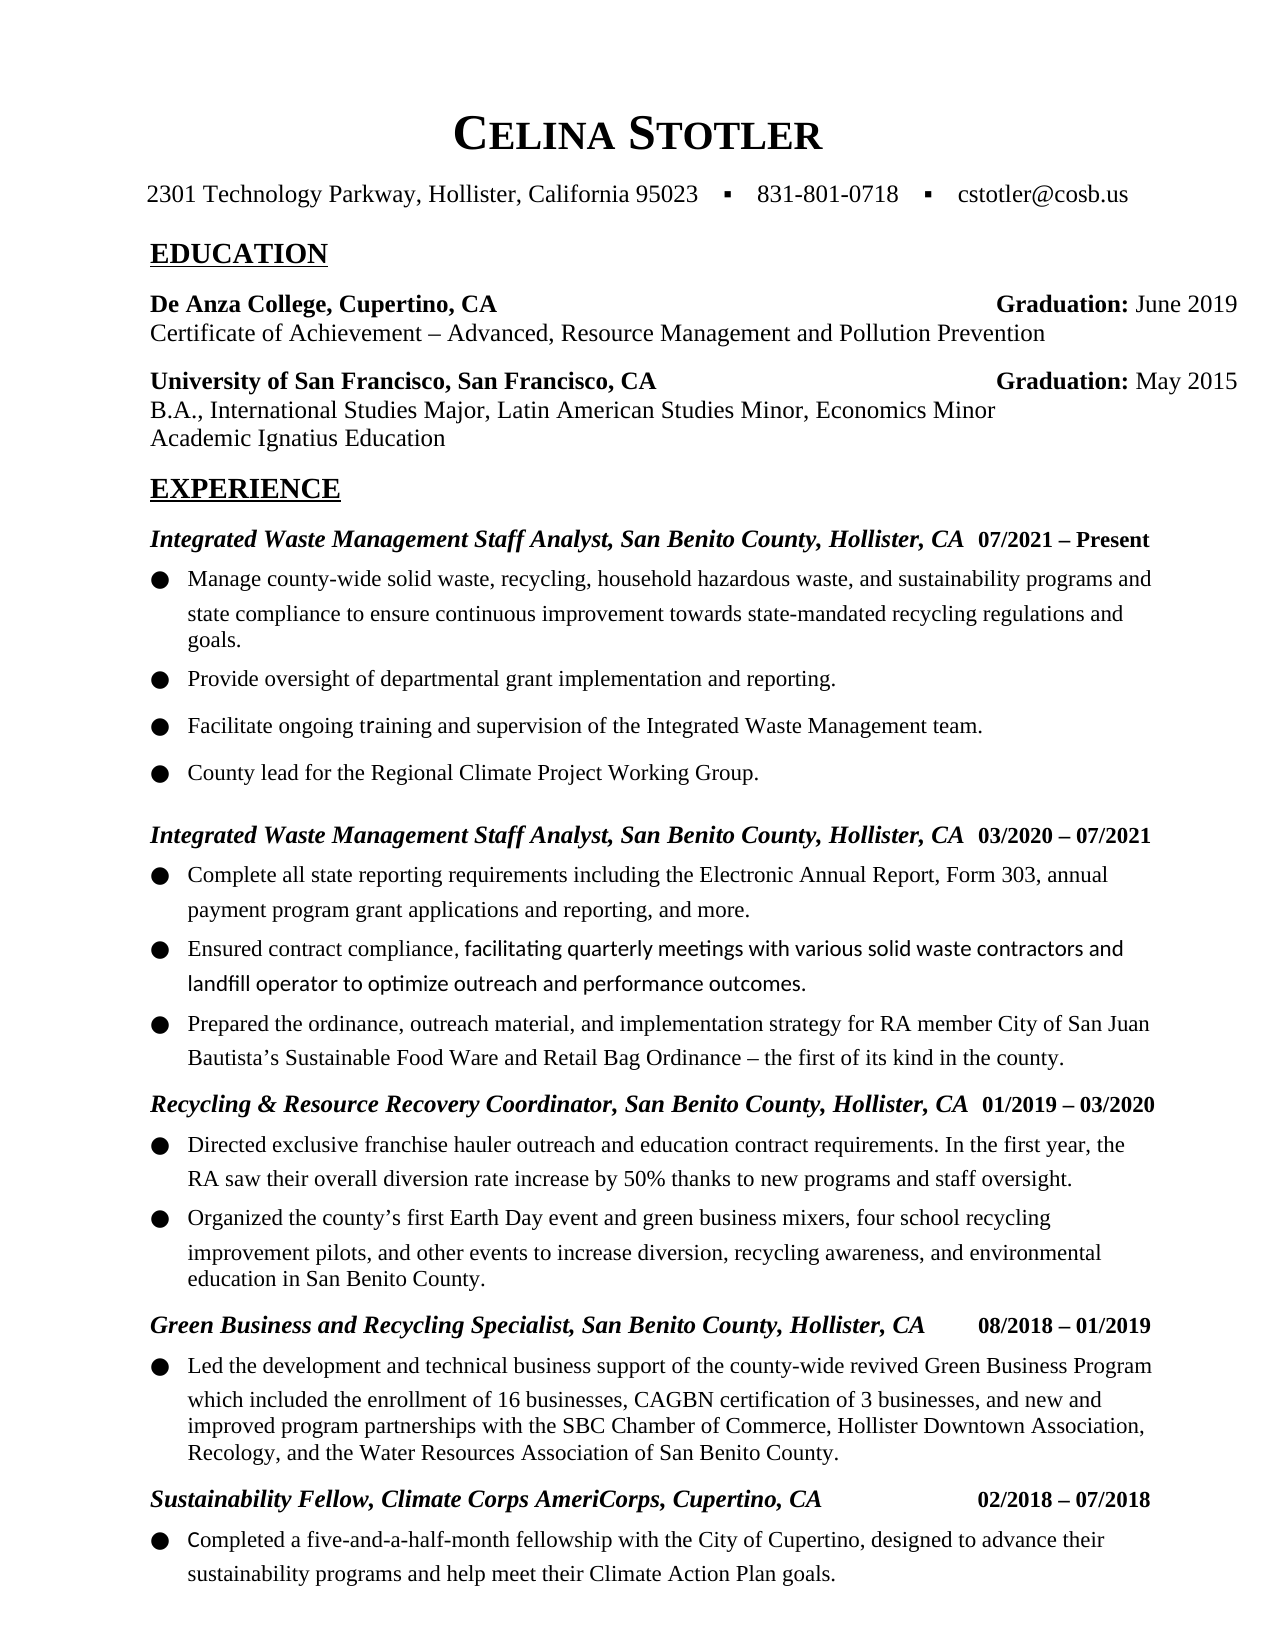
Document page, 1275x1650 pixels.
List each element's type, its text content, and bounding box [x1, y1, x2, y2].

text Integrated Waste Management Staff Analyst, San Benito County, Hollister, CA 07/2021 – Present [150, 524, 1162, 553]
text Recycling & Resource Recovery Coordinator, San Benito County, Hollister, CA 01/2019 – 03/2020 [150, 1089, 1162, 1118]
text Sustainability Fellow, Climate Corps AmeriCorps, Cupertino, CA 02/2018 – 07/2018 [150, 1484, 1162, 1513]
list Complete all state reporting requirements including the Electronic Annual Report, Form 303, annual payment program grant applications and reporting, and more. [150, 849, 1162, 922]
list Directed exclusive franchise hauler outreach and education contract requirements. In the first year, the RA saw their overall diversion rate increase by 50% thanks to new programs and staff oversight. [150, 1118, 1162, 1192]
list Ensured contract compliance, facilitating quarterly meetings with various solid waste contractors and landfill operator to optimize outreach and performance outcomes. [150, 922, 1162, 997]
text Academic Ignatius Education [150, 423, 1162, 452]
list Organized the county’s first Earth Day event and green business mixers, four school recycling improvement pilots, and other events to increase diversion, recycling awareness, and environmental education in San Benito County. [150, 1192, 1162, 1291]
text Integrated Waste Management Staff Analyst, San Benito County, Hollister, CA 03/2020 – 07/2021 [150, 820, 1162, 849]
list Completed a five-and-a-half-month fellowship with the City of Cupertino, designed to advance their sustainability programs and help meet their Climate Action Plan goals. [150, 1513, 1162, 1586]
text EXPERIENCE [150, 471, 1162, 505]
text University of San Francisco, San Francisco, CA Graduation: May 2015 [150, 366, 1144, 395]
list County lead for the Regional Climate Project Working Group. [150, 747, 1162, 793]
list Provide oversight of departmental grant implementation and reporting. [150, 653, 1162, 699]
text Green Business and Recycling Specialist, San Benito County, Hollister, CA 08/2018 – 01/2019 [150, 1310, 1162, 1339]
text Celina Stotler [112, 102, 1162, 160]
text De Anza College, Cupertino, CA Graduation: June 2019 [150, 289, 1144, 318]
list Manage county-wide solid waste, recycling, household hazardous waste, and sustainability programs and state compliance to ensure continuous improvement towards state-mandated recycling regulations and goals. [150, 553, 1162, 653]
text EDUCATION [150, 237, 1144, 270]
text Certificate of Achievement – Advanced, Resource Management and Pollution Prevention [150, 318, 1162, 347]
list Prepared the ordinance, outreach material, and implementation strategy for RA member City of San Juan Bautista’s Sustainable Food Ware and Retail Bag Ordinance – the first of its kind in the county. [150, 997, 1162, 1070]
list Led the development and technical business support of the county-wide revived Green Business Program which included the enrollment of 16 businesses, CAGBN certification of 3 businesses, and new and improved program partnerships with the SBC Chamber of Commerce, Hollister Downtown Association, Recology, and the Water Resources Association of San Benito County. [150, 1339, 1162, 1465]
list Facilitate ongoing training and supervision of the Integrated Waste Management team. [150, 699, 1162, 747]
text 2301 Technology Parkway, Hollister, California 95023 ▪ 831-801-0718 ▪ cstotler@cosb.us [112, 179, 1162, 237]
text B.A., International Studies Major, Latin American Studies Minor, Economics Minor [150, 395, 1162, 423]
